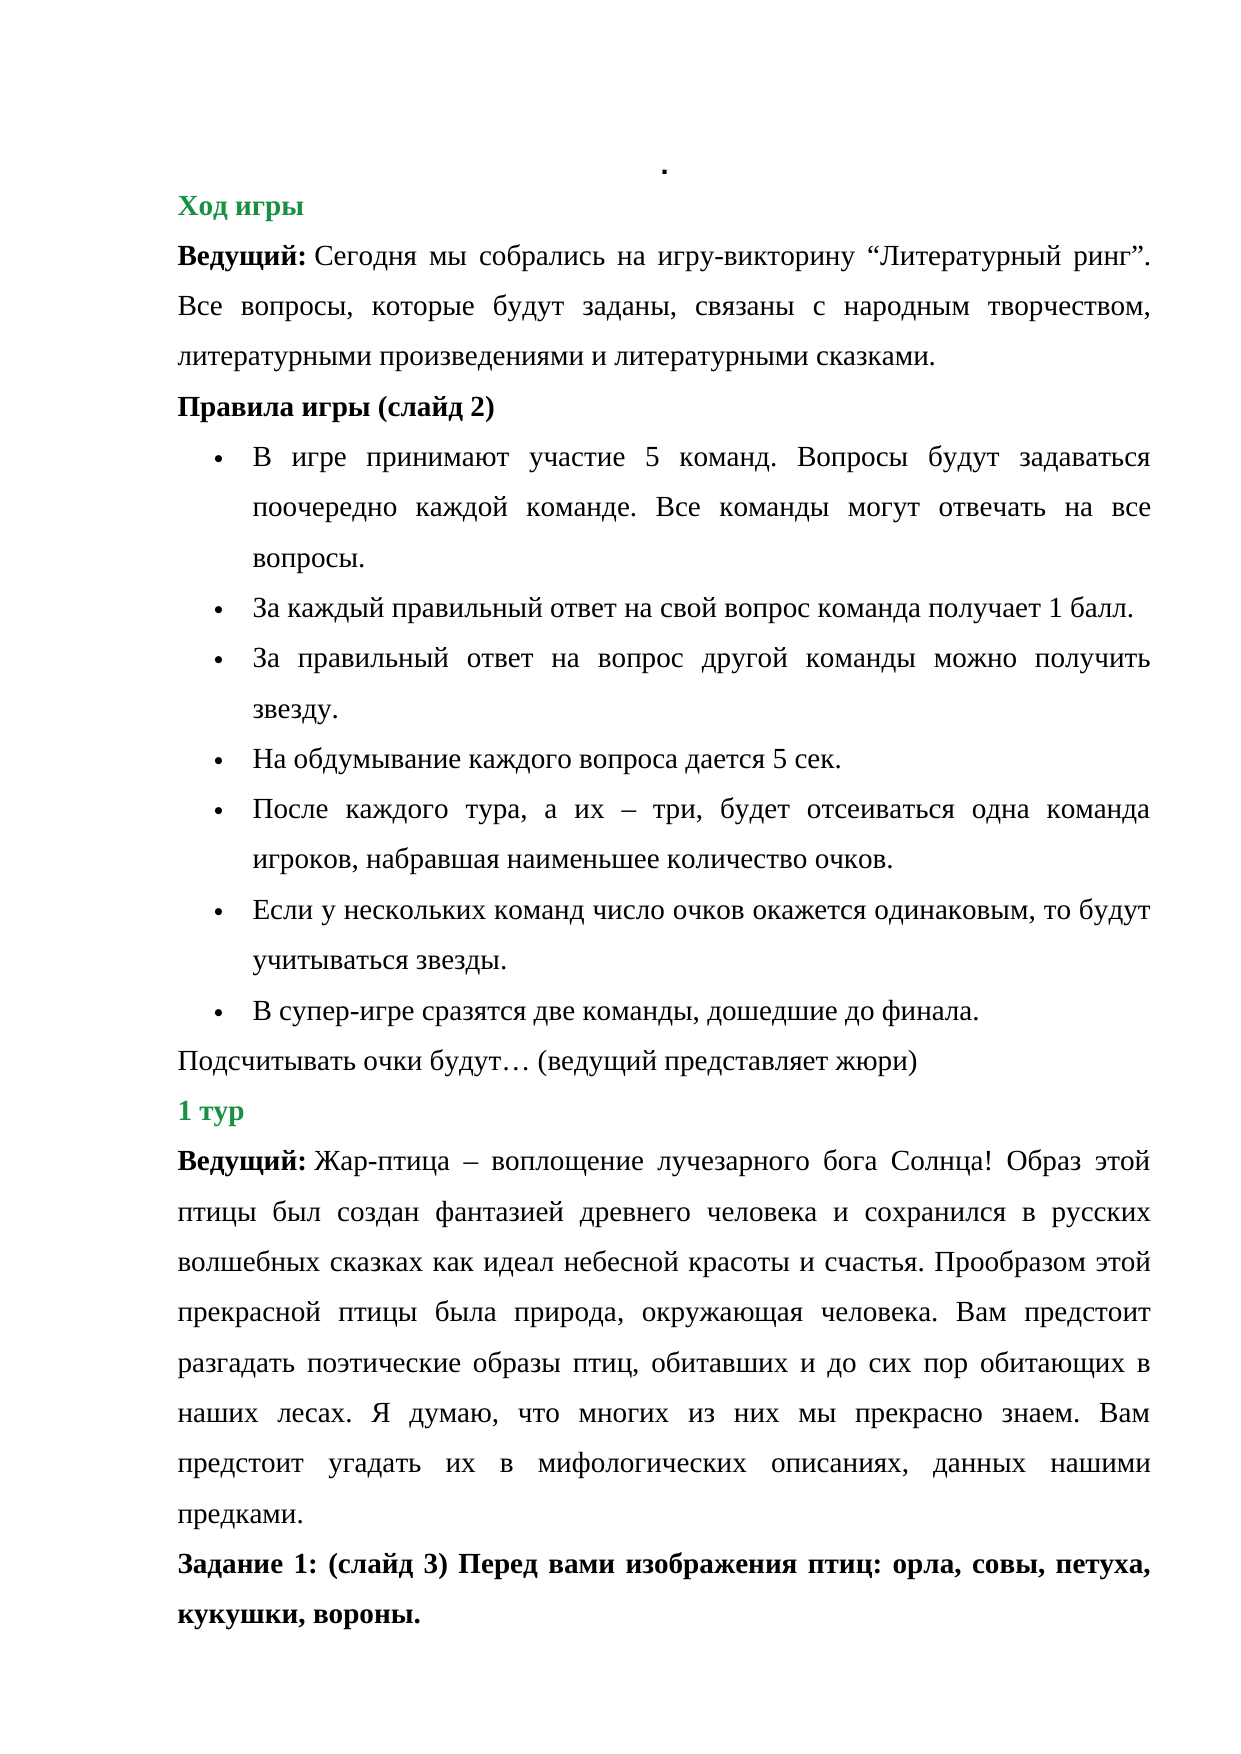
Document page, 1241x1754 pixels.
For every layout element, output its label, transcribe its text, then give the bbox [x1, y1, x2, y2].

text . [177, 147, 1152, 181]
list В супер-игре сразятся две команды, дошедшие до финала. [215, 993, 1152, 1026]
list Если у нескольких команд число очков окажется одинаковым, то будут учитываться звезды. [215, 892, 1152, 976]
text Правила игры (слайд 2) [177, 389, 1152, 422]
text Ведущий: Жар-птица – воплощение лучезарного бога Солнца! Образ этой птицы был создан фантазией древнего человека и сохранился в русских волшебных сказках как идеал небесной красоты и счастья. Прообразом этой прекрасной птицы была природа, окружающая человека. Вам предстоит разгадать поэтические образы птиц, обитавших и до сих пор обитающих в наших лесах. Я думаю, что многих из них мы прекрасно знаем. Вам предстоит угадать их в мифологических описаниях, данных нашими предками. [177, 1143, 1152, 1529]
list После каждого тура, а их – три, будет отсеиваться одна команда игроков, набравшая наименьшее количество очков. [215, 791, 1152, 875]
list За правильный ответ на вопрос другой команды можно получить звезду. [215, 640, 1152, 724]
list На обдумывание каждого вопроса дается 5 сек. [215, 741, 1152, 774]
text Ход игры [177, 188, 1152, 221]
text Подсчитывать очки будут… (ведущий представляет жюри) [177, 1043, 1152, 1076]
list В игре принимают участие 5 команд. Вопросы будут задаваться поочередно каждой команде. Все команды могут отвечать на все вопросы. [215, 439, 1152, 573]
list За каждый правильный ответ на свой вопрос команда получает 1 балл. [215, 590, 1152, 624]
text 1 тур [177, 1093, 1152, 1127]
text Задание 1: (слайд 3) Перед вами изображения птиц: орла, совы, петуха, кукушки, вороны. [177, 1546, 1152, 1630]
text Ведущий: Сегодня мы собрались на игру-викторину “Литературный ринг”. Все вопросы, которые будут заданы, связаны с народным творчеством, литературными произведениями и литературными сказками. [177, 238, 1152, 372]
